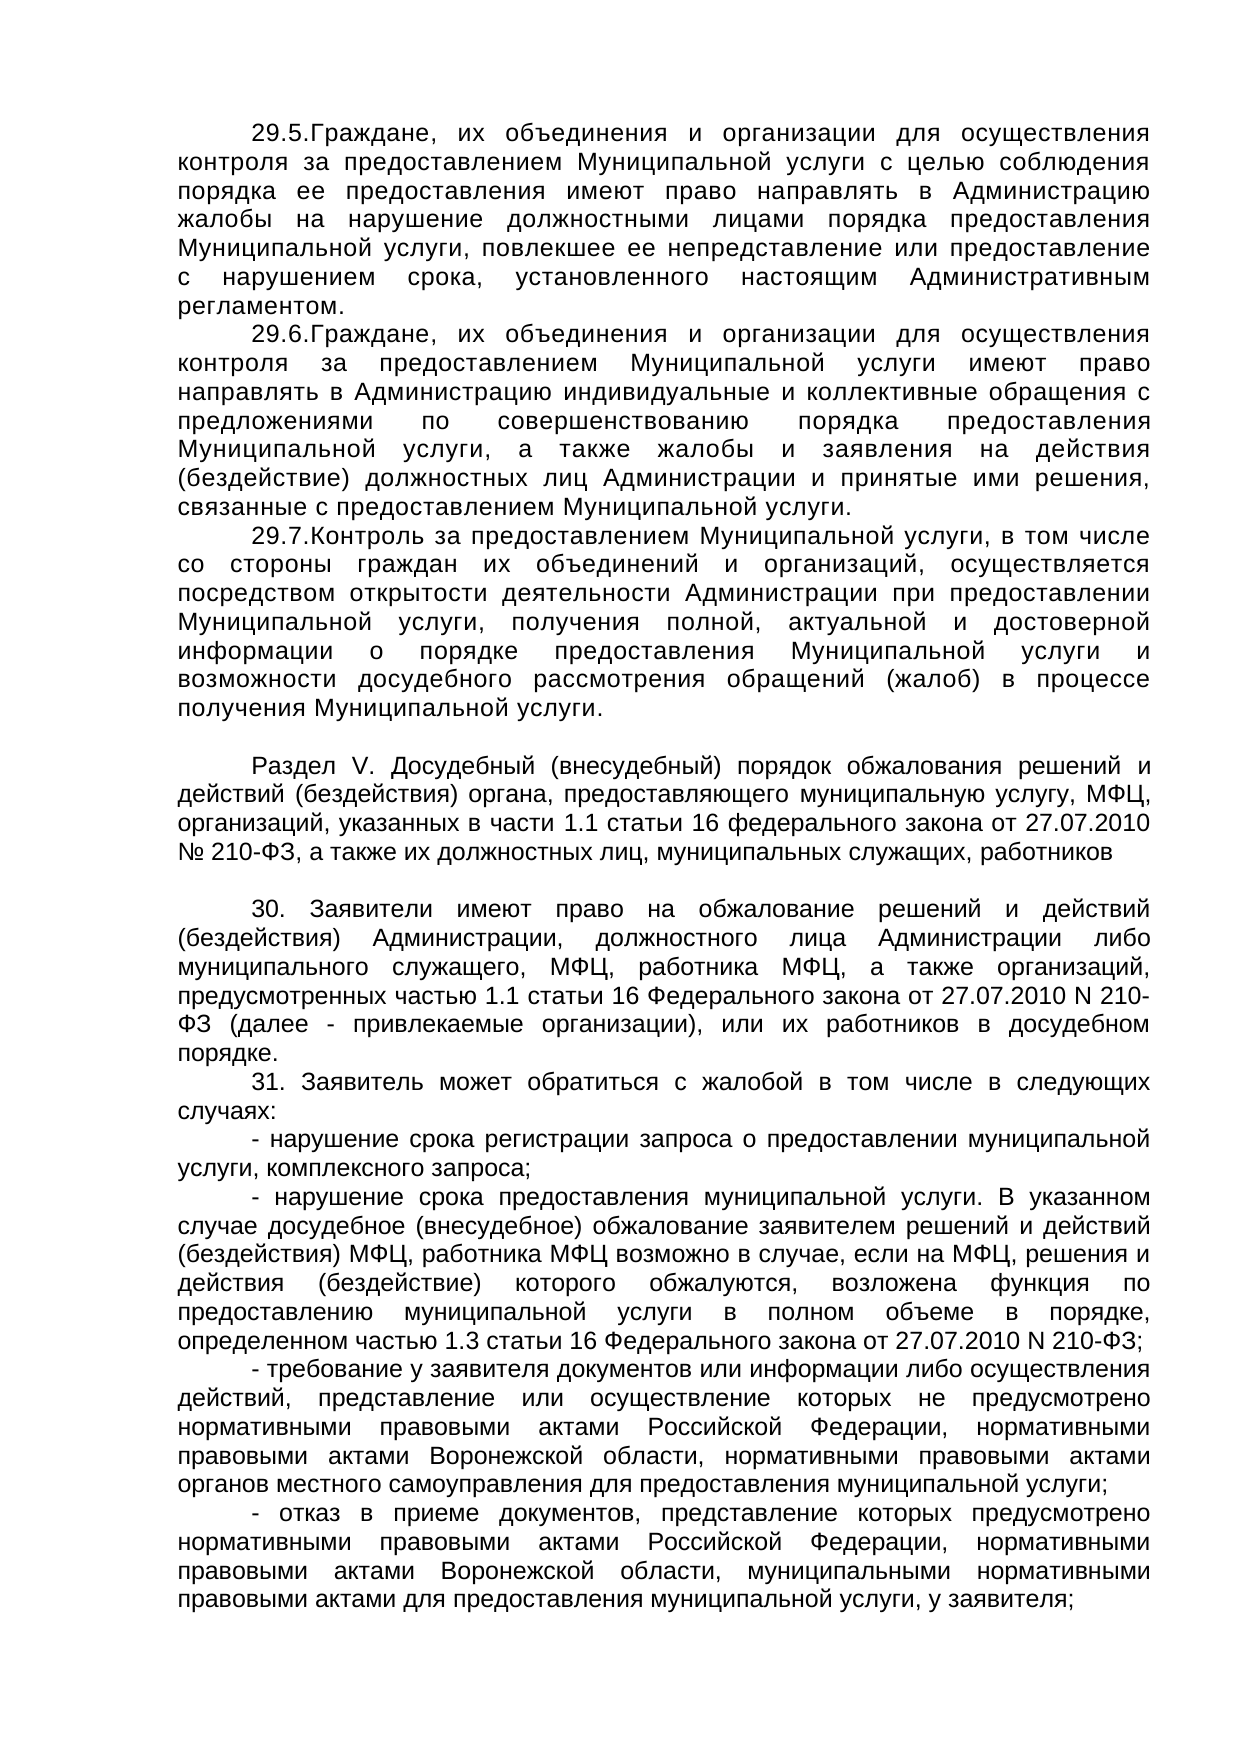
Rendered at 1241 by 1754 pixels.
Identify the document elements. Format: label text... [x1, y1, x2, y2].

text - нарушение срока регистрации запроса о предоставлении муниципальной услуги, комплексного запроса; [177, 1124, 1152, 1182]
text - отказ в приеме документов, представление которых предусмотрено нормативными правовыми актами Российской Федерации, нормативными правовыми актами Воронежской области, муниципальными нормативными правовыми актами для предоставления муниципальной услуги, у заявителя; [177, 1498, 1152, 1613]
text 30. Заявители имеют право на обжалование решений и действий (бездействия) Администрации, должностного лица Администрации либо муниципального служащего, МФЦ, работника МФЦ, а также организаций, предусмотренных частью 1.1 статьи 16 Федерального закона от 27.07.2010 N 210-ФЗ (далее - привлекаемые организации), или их работников в досудебном порядке. [177, 894, 1152, 1067]
text 29.7.Контроль за предоставлением Муниципальной услуги, в том числе со стороны граждан их объединений и организаций, осуществляется посредством открытости деятельности Администрации при предоставлении Муниципальной услуги, получения полной, актуальной и достоверной информации о порядке предоставления Муниципальной услуги и возможности досудебного рассмотрения обращений (жалоб) в процессе получения Муниципальной услуги. [177, 521, 1152, 722]
text Раздел V. Досудебный (внесудебный) порядок обжалования решений и действий (бездействия) органа, предоставляющего муниципальную услугу, МФЦ, организаций, указанных в части 1.1 статьи 16 федерального закона от 27.07.2010 № 210-ФЗ, а также их должностных лиц, муниципальных служащих, работников [177, 751, 1152, 866]
text - требование у заявителя документов или информации либо осуществления действий, представление или осуществление которых не предусмотрено нормативными правовыми актами Российской Федерации, нормативными правовыми актами Воронежской области, нормативными правовыми актами органов местного самоуправления для предоставления муниципальной услуги; [177, 1354, 1152, 1498]
text - нарушение срока предоставления муниципальной услуги. В указанном случае досудебное (внесудебное) обжалование заявителем решений и действий (бездействия) МФЦ, работника МФЦ возможно в случае, если на МФЦ, решения и действия (бездействие) которого обжалуются, возложена функция по предоставлению муниципальной услуги в полном объеме в порядке, определенном частью 1.3 статьи 16 Федерального закона от 27.07.2010 N 210-ФЗ; [177, 1182, 1152, 1354]
text 31. Заявитель может обратиться с жалобой в том числе в следующих случаях: [177, 1067, 1152, 1124]
text 29.5.Граждане, их объединения и организации для осуществления контроля за предоставлением Муниципальной услуги с целью соблюдения порядка ее предоставления имеют право направлять в Администрацию жалобы на нарушение должностными лицами порядка предоставления Муниципальной услуги, повлекшее ее непредставление или предоставление с нарушением срока, установленного настоящим Административным регламентом. [177, 118, 1152, 319]
text 29.6.Граждане, их объединения и организации для осуществления контроля за предоставлением Муниципальной услуги имеют право направлять в Администрацию индивидуальные и коллективные обращения с предложениями по совершенствованию порядка предоставления Муниципальной услуги, а также жалобы и заявления на действия (бездействие) должностных лиц Администрации и принятые ими решения, связанные с предоставлением Муниципальной услуги. [177, 319, 1152, 521]
